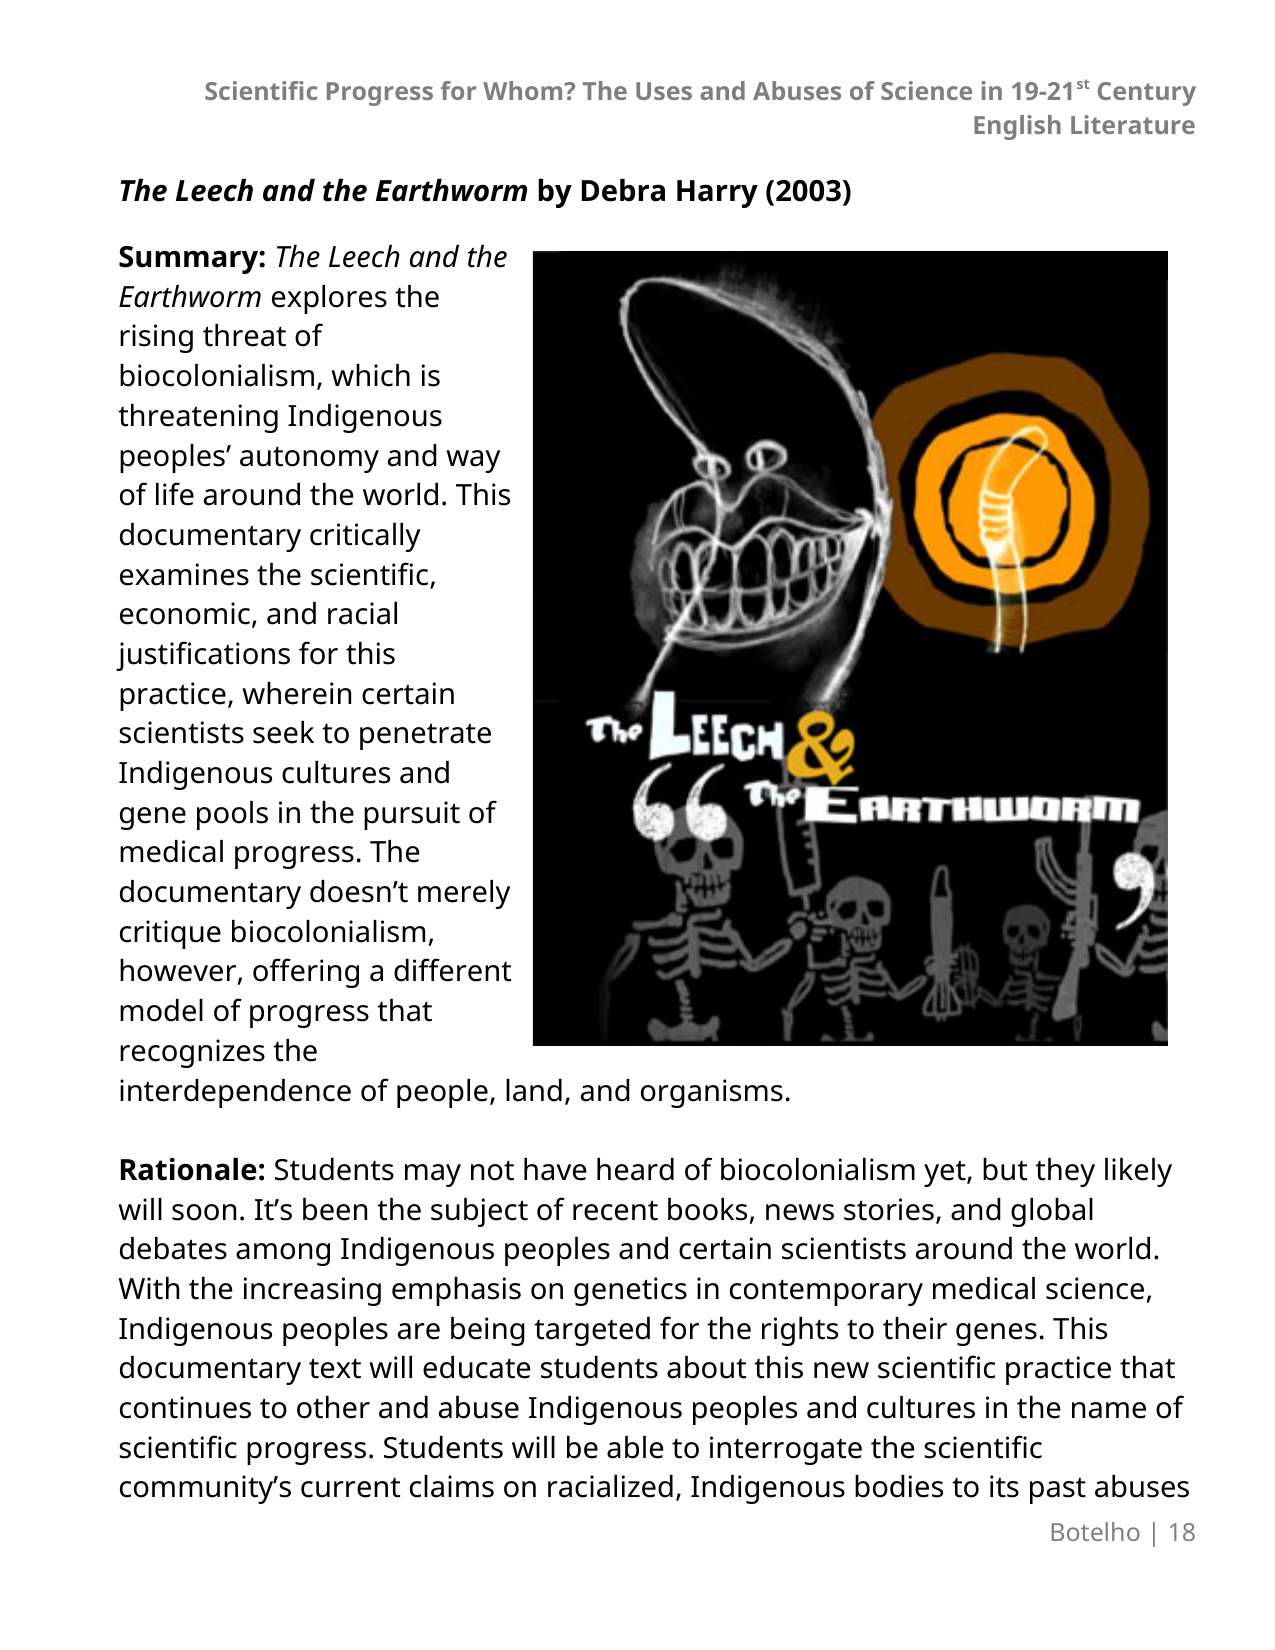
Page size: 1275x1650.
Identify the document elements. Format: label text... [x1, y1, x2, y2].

picture [532, 251, 1168, 1046]
text The Leech and the Earthworm by Debra Harry (2003) [118, 170, 1196, 209]
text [118, 1149, 1196, 1506]
